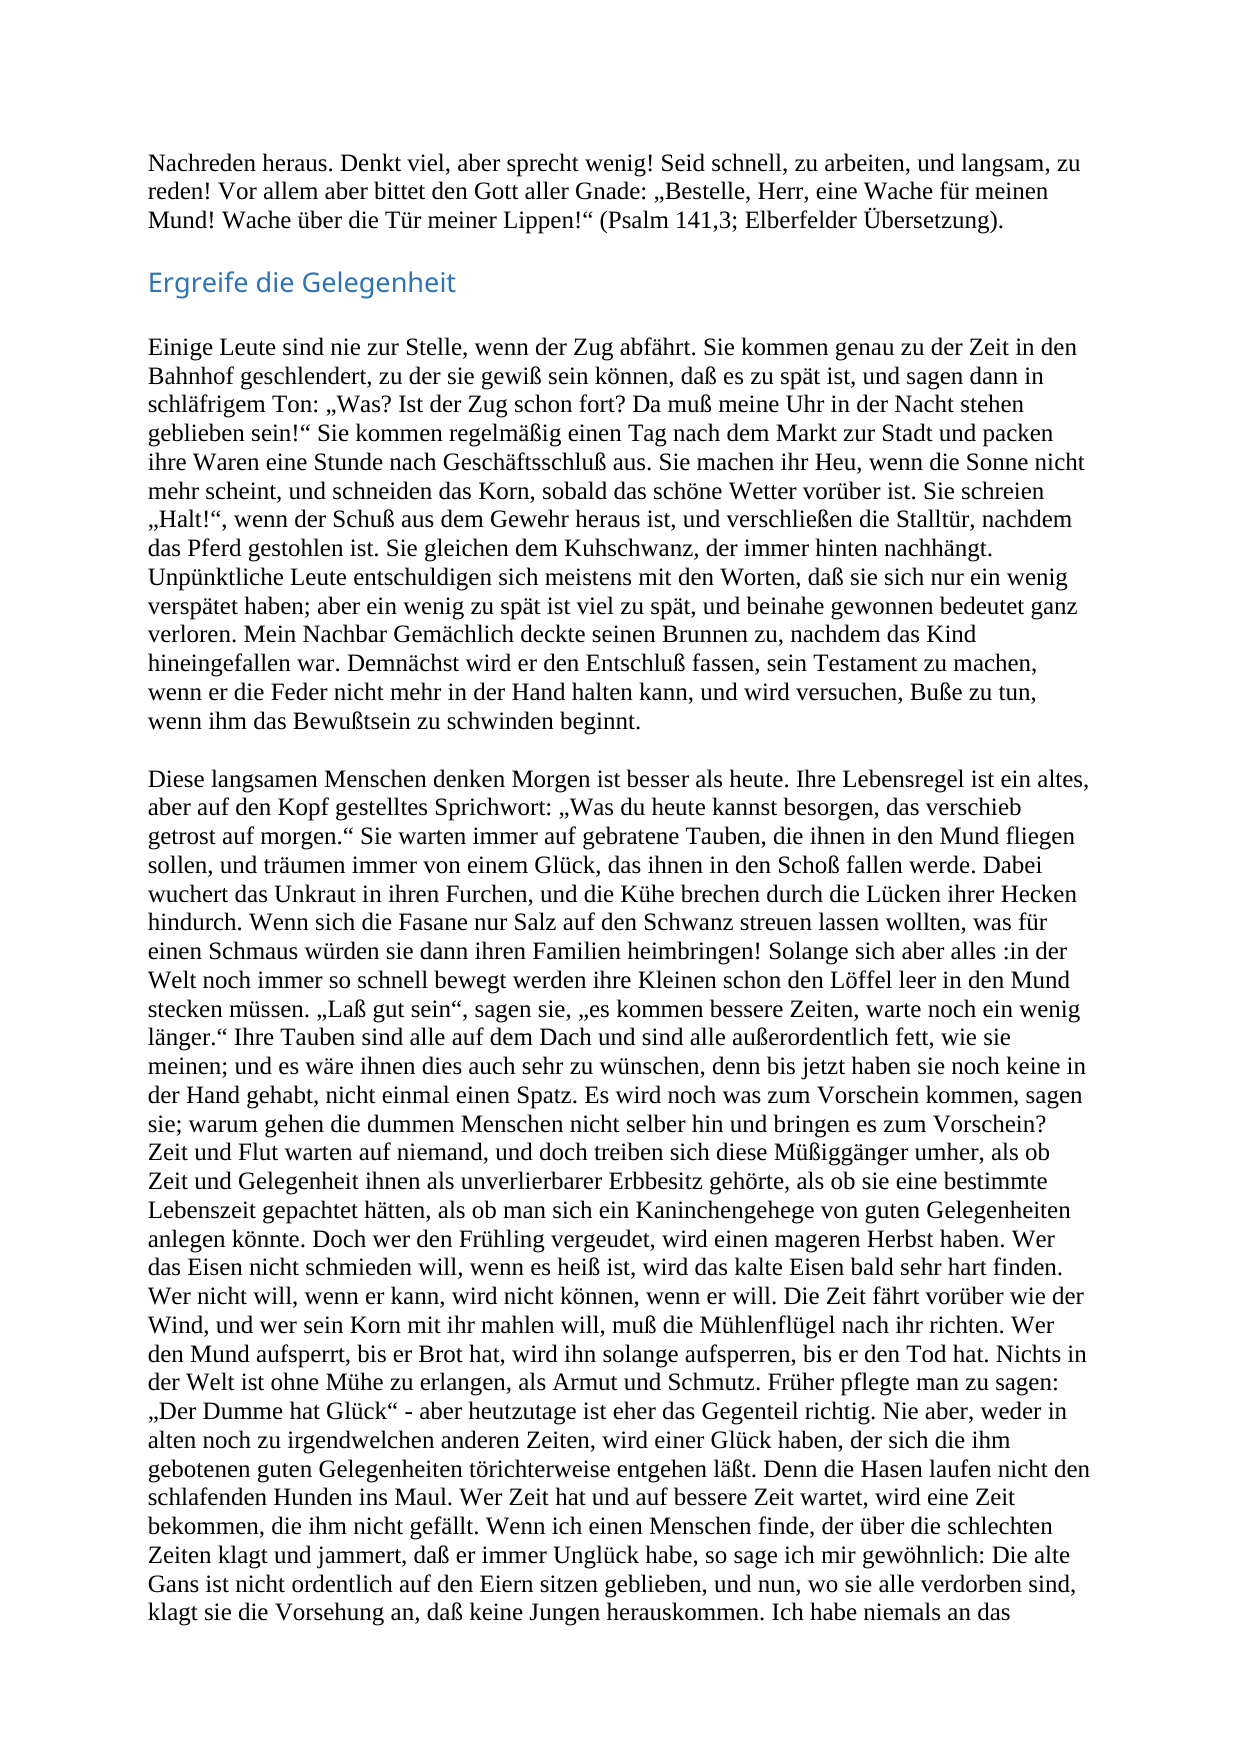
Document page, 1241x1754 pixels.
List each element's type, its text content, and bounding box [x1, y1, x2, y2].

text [148, 764, 1093, 1626]
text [148, 148, 1093, 234]
subtitle Ergreife die Gelegenheit [148, 263, 1093, 300]
text Einige Leute sind nie zur Stelle, wenn der Zug abfährt. Sie kommen genau zu der Zeit in den Bahnhof geschlendert, zu der sie gewiß sein können, daß es zu spät ist, und sagen dann in schläfrigem Ton: „Was? Ist der Zug schon fort? Da muß meine Uhr in der Nacht stehen geblieben sein!“ Sie kommen regelmäßig einen Tag nach dem Markt zur Stadt und packen ihre Waren eine Stunde nach Geschäftsschluß aus. Sie machen ihr Heu, wenn die Sonne nicht mehr scheint, und schneiden das Korn, sobald das schöne Wetter vorüber ist. Sie schreien „Halt!“, wenn der Schuß aus dem Gewehr heraus ist, und verschließen die Stalltür, nachdem das Pferd gestohlen ist. Sie gleichen dem Kuhschwanz, der immer hinten nachhängt. Unpünktliche Leute entschuldigen sich meistens mit den Worten, daß sie sich nur ein wenig verspätet haben; aber ein wenig zu spät ist viel zu spät, und beinahe gewonnen bedeutet ganz verloren. Mein Nachbar Gemächlich deckte seinen Brunnen zu, nachdem das Kind hineingefallen war. Demnächst wird er den Entschluß fassen, sein Testament zu machen, wenn er die Feder nicht mehr in der Hand halten kann, und wird versuchen, Buße zu tun, wenn ihm das Bewußtsein zu schwinden beginnt. [148, 332, 1093, 734]
